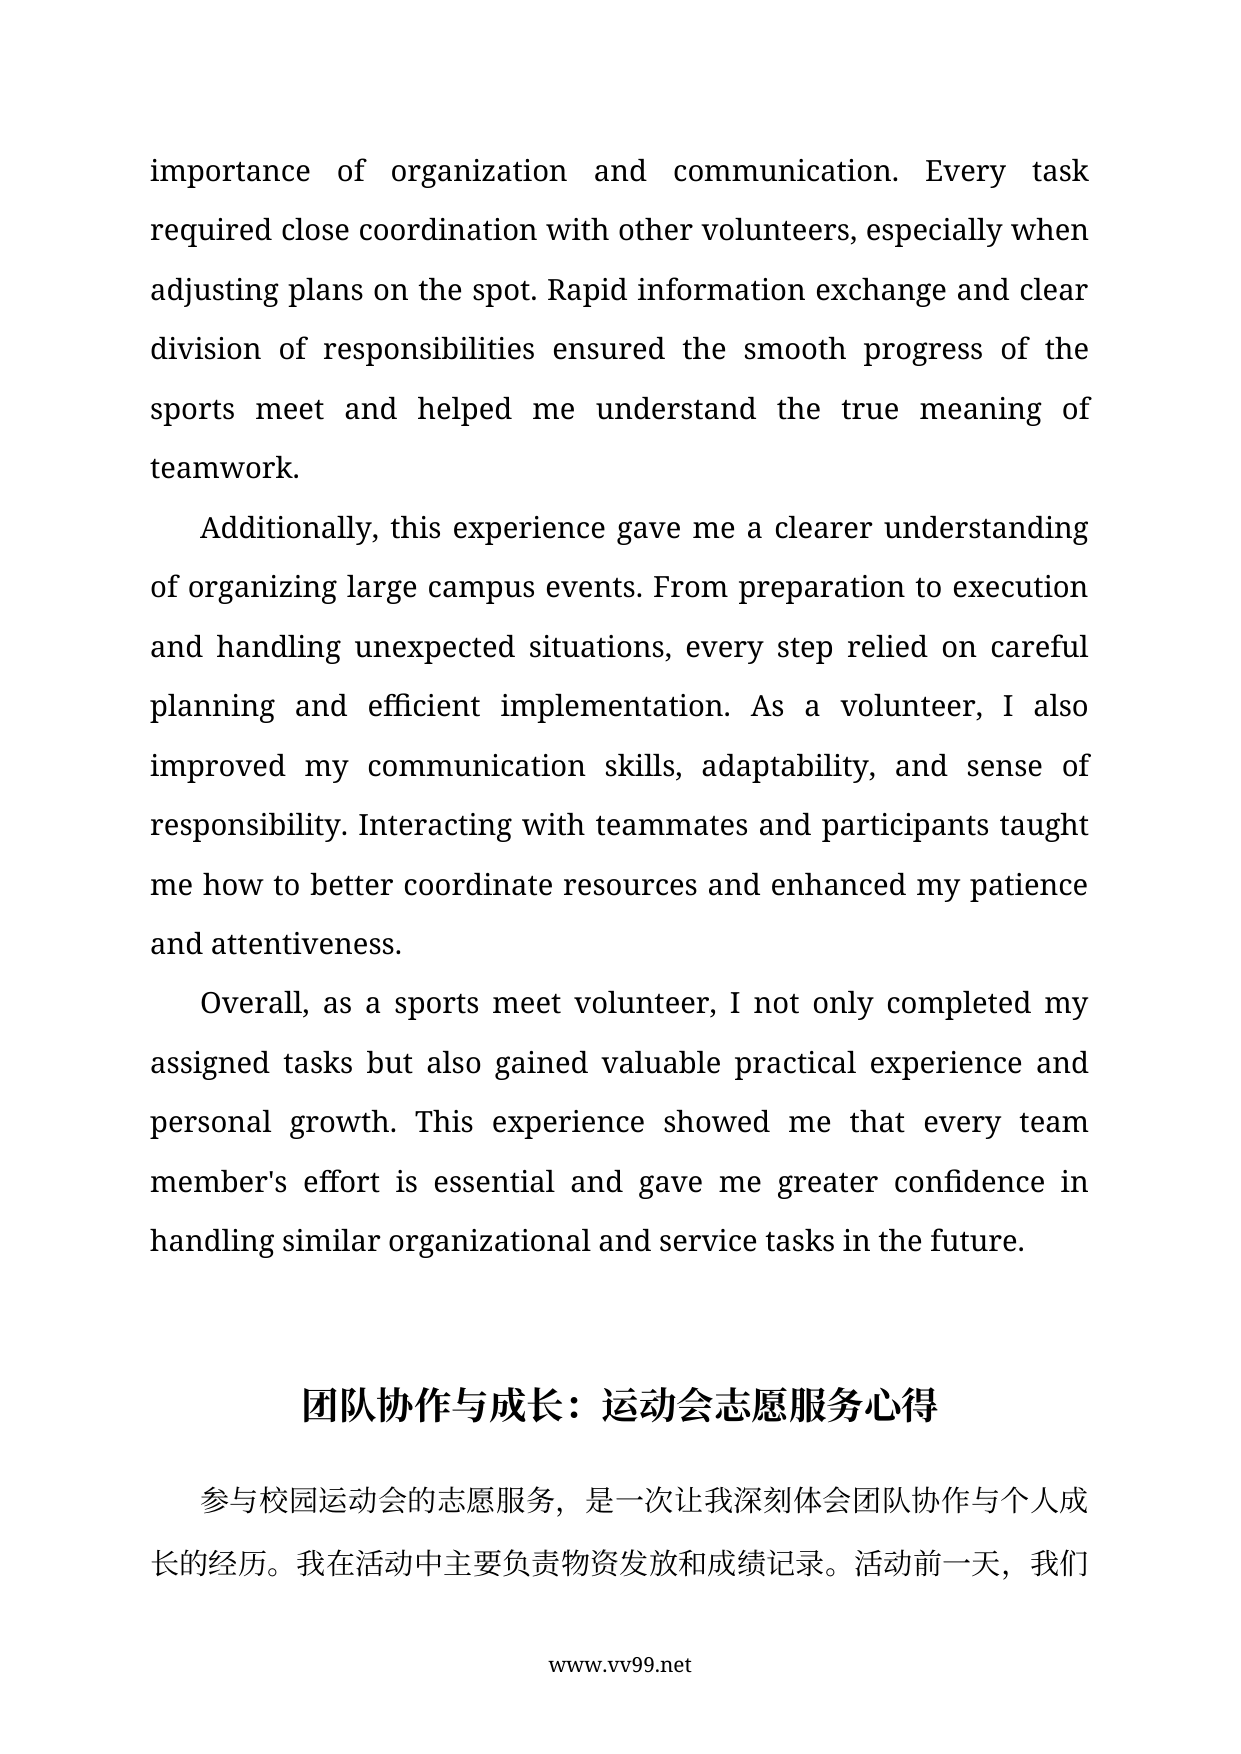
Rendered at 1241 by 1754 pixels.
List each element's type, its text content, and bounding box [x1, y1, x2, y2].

text Overall, as a sports meet volunteer, I not only completed my assigned tasks but also gained valuable practical experience and personal growth. This experience showed me that every team member's effort is essential and gave me greater confidence in handling similar organizational and service tasks in the future. [150, 983, 1090, 1260]
text Additionally, this experience gave me a clearer understanding of organizing large campus events. From preparation to execution and handling unexpected situations, every step relied on careful planning and efficient implementation. As a volunteer, I also improved my communication skills, adaptability, and sense of responsibility. Interacting with teammates and participants taught me how to better coordinate resources and enhanced my patience and attentiveness. [150, 507, 1090, 963]
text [150, 150, 1090, 487]
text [150, 1478, 1090, 1582]
subtitle 团队协作与成长：运动会志愿服务心得 [150, 1376, 1090, 1430]
